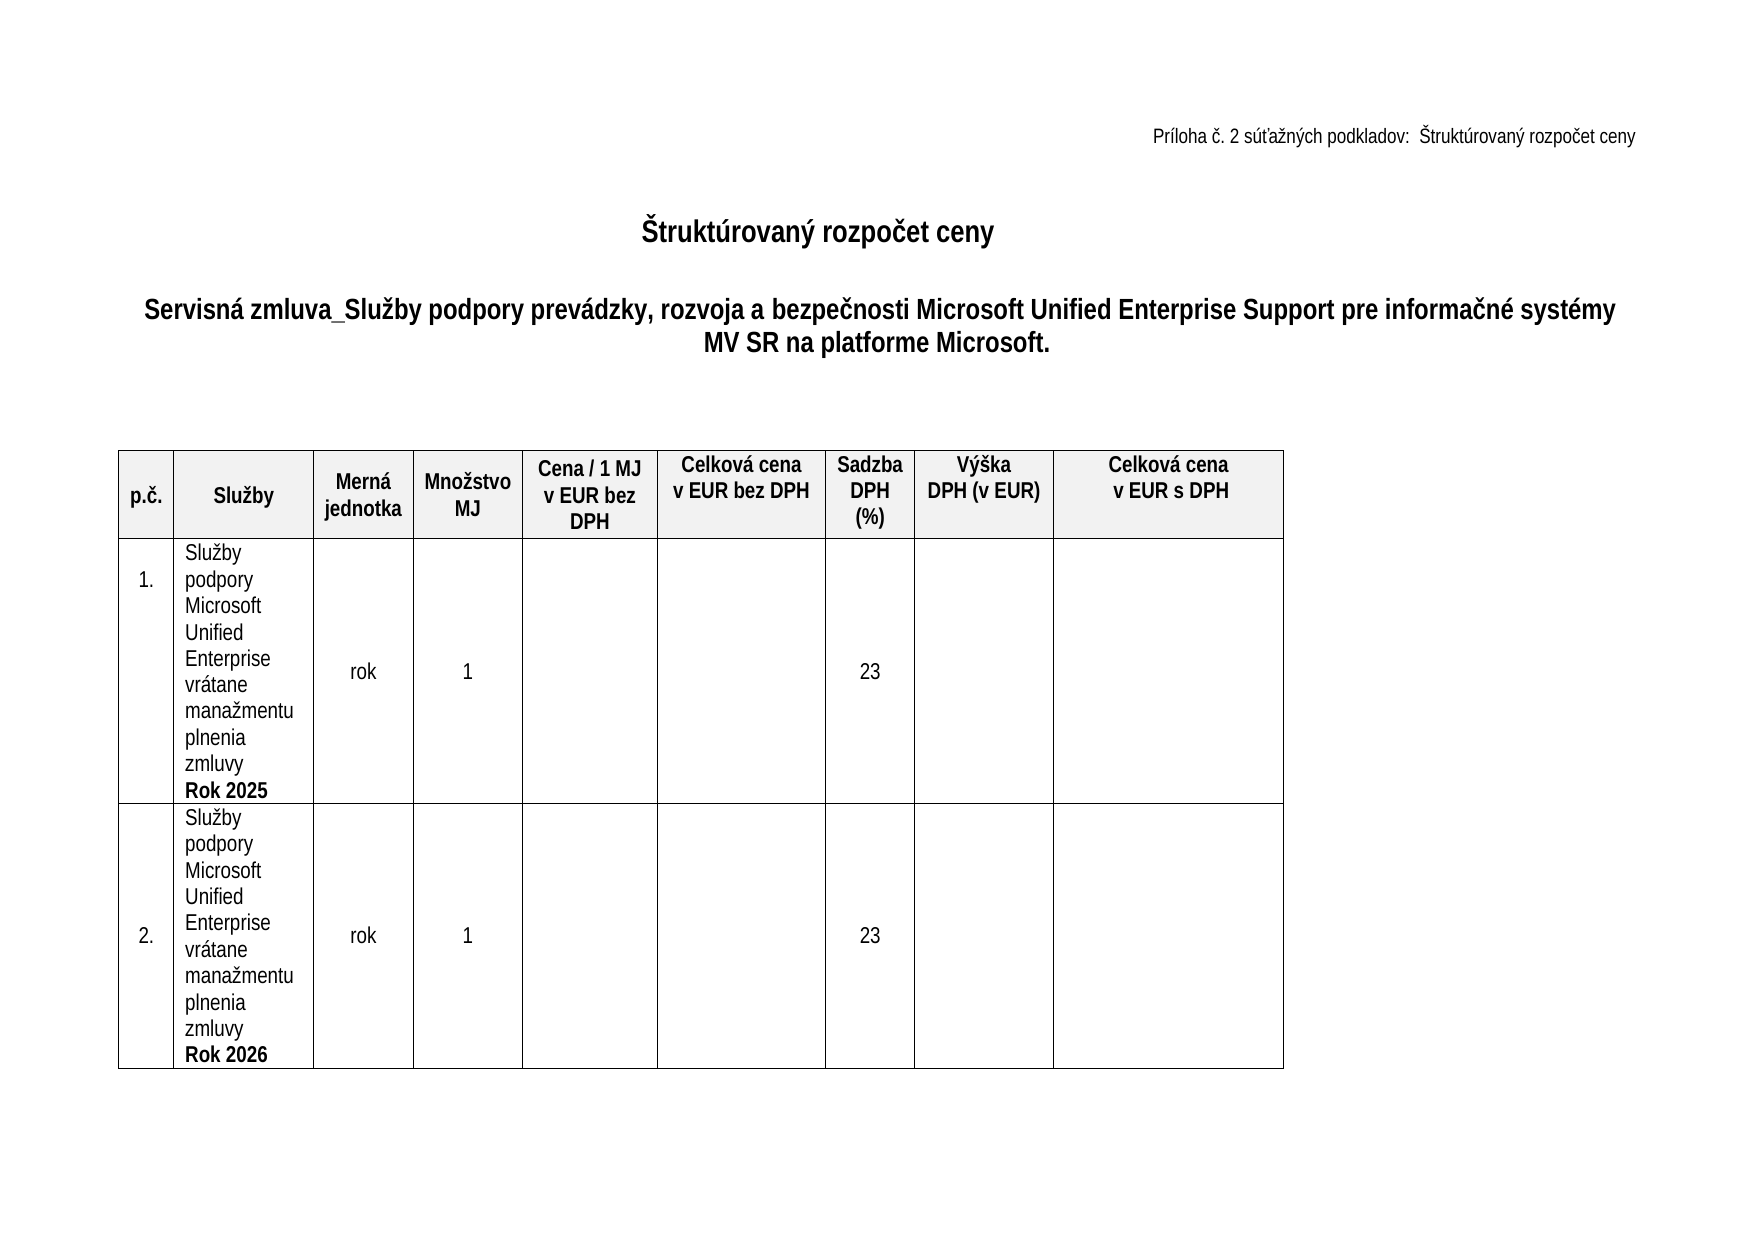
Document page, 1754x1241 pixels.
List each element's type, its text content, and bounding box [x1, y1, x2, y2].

table_cell 23 [826, 804, 914, 1067]
table_cell [915, 539, 1053, 803]
table_cell [1054, 539, 1283, 803]
table_header p.č. [119, 451, 173, 538]
table_cell [915, 804, 1053, 1067]
table_cell [658, 804, 825, 1067]
table_cell rok [314, 804, 413, 1067]
table_header Merná jednotka [314, 451, 413, 538]
table_cell 1. [119, 539, 173, 803]
table_cell [523, 804, 657, 1067]
table_cell 1 [414, 804, 522, 1067]
table_cell Služby podpory Microsoft Unified Enterprise vrátane manažmentu plnenia zmluvy Rok 2025 [174, 539, 313, 803]
table_header Sadzba DPH (%) [826, 451, 914, 538]
table_cell 23 [826, 539, 914, 803]
text Príloha č. 2 súťažných podkladov: Štruktúrovaný rozpočet ceny [266, 124, 1636, 148]
table_cell [658, 539, 825, 803]
table_header Výška DPH (v EUR) [915, 451, 1053, 538]
table_header Cena / 1 MJ v EUR bez DPH [523, 451, 657, 538]
table_cell rok [314, 539, 413, 803]
table_header Celková cena v EUR bez DPH [658, 451, 825, 538]
table_header Služby [174, 451, 313, 538]
text Servisná zmluva_Služby podpory prevádzky, rozvoja a bezpečnosti Microsoft Unified Enterprise Support pre informačné systémy MV SR na platforme Microsoft. [118, 292, 1636, 359]
table_cell [523, 539, 657, 803]
text Štruktúrovaný rozpočet ceny [561, 213, 1636, 249]
table_header Celková cena v EUR s DPH [1054, 451, 1283, 538]
table_header Množstvo MJ [414, 451, 522, 538]
table_cell Služby podpory Microsoft Unified Enterprise vrátane manažmentu plnenia zmluvy Rok 2026 [174, 804, 313, 1067]
table_cell [1054, 804, 1283, 1067]
table_cell 2. [119, 804, 173, 1067]
table_cell 1 [414, 539, 522, 803]
